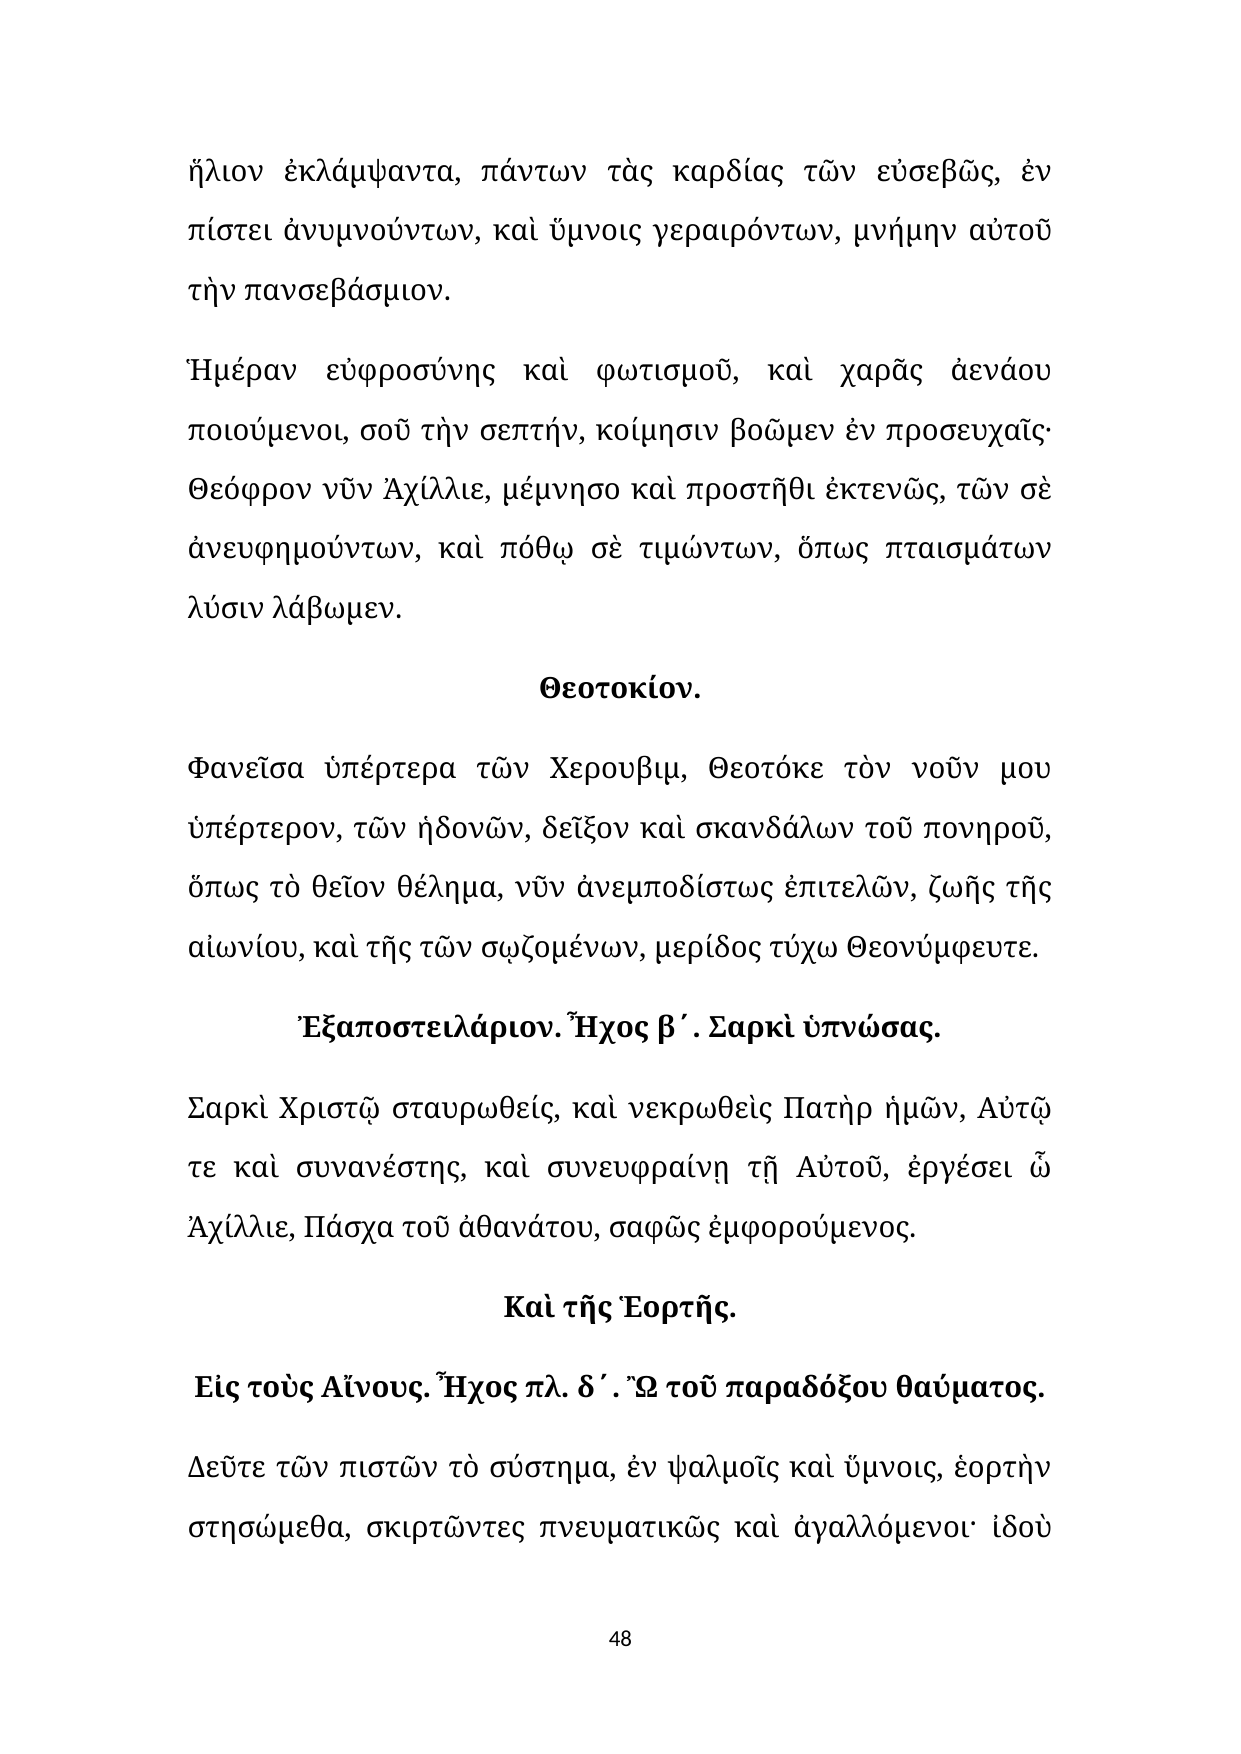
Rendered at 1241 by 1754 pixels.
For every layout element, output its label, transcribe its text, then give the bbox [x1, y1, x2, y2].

text Ἡμέραν εὐφροσύνης καὶ φωτισμοῦ, καὶ χαρᾶς ἀενάου ποιούμενοι, σοῦ τὴν σεπτήν, κοίμησιν βοῶμεν ἐν προσευχαῖς· Θεόφρον νῦν Ἀχίλλιε, μέμνησο καὶ προστῆθι ἐκτενῶς, τῶν σὲ ἀνευφημούντων, καὶ πόθῳ σὲ τιμώντων, ὅπως πταισμάτων λύσιν λάβωμεν. [187, 349, 1053, 627]
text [187, 1447, 1053, 1546]
text Εἰς τοὺς Αἴνους. Ἦχος πλ. δ´. Ὢ τοῦ παραδόξου θαύματος. [187, 1366, 1053, 1406]
text Φανεῖσα ὑπέρτερα τῶν Χερουβιμ, Θεοτόκε τὸν νοῦν μου ὑπέρτερον, τῶν ἡδονῶν, δεῖξον καὶ σκανδάλων τοῦ πονηροῦ, ὅπως τὸ θεῖον θέλημα, νῦν ἀνεμποδίστως ἐπιτελῶν, ζωῆς τῆς αἰωνίου, καὶ τῆς τῶν σῳζομένων, μερίδος τύχω Θεονύμφευτε. [187, 748, 1053, 966]
text Ἐξαποστειλάριον. Ἦχος β´. Σαρκὶ ὑπνώσας. [187, 1007, 1053, 1046]
text Θεοτοκίον. [187, 667, 1053, 707]
text Καὶ τῆς Ἑορτῆς. [187, 1286, 1053, 1326]
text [187, 150, 1053, 309]
text Σαρκὶ Χριστῷ σταυρωθείς, καὶ νεκρωθεὶς Πατὴρ ἡμῶν, Αὐτῷ τε καὶ συνανέστης, καὶ συνευφραίνῃ τῇ Αὐτοῦ, ἐργέσει ὧ Ἀχίλλιε, Πάσχα τοῦ ἀθανάτου, σαφῶς ἐμφορούμενος. [187, 1087, 1053, 1246]
